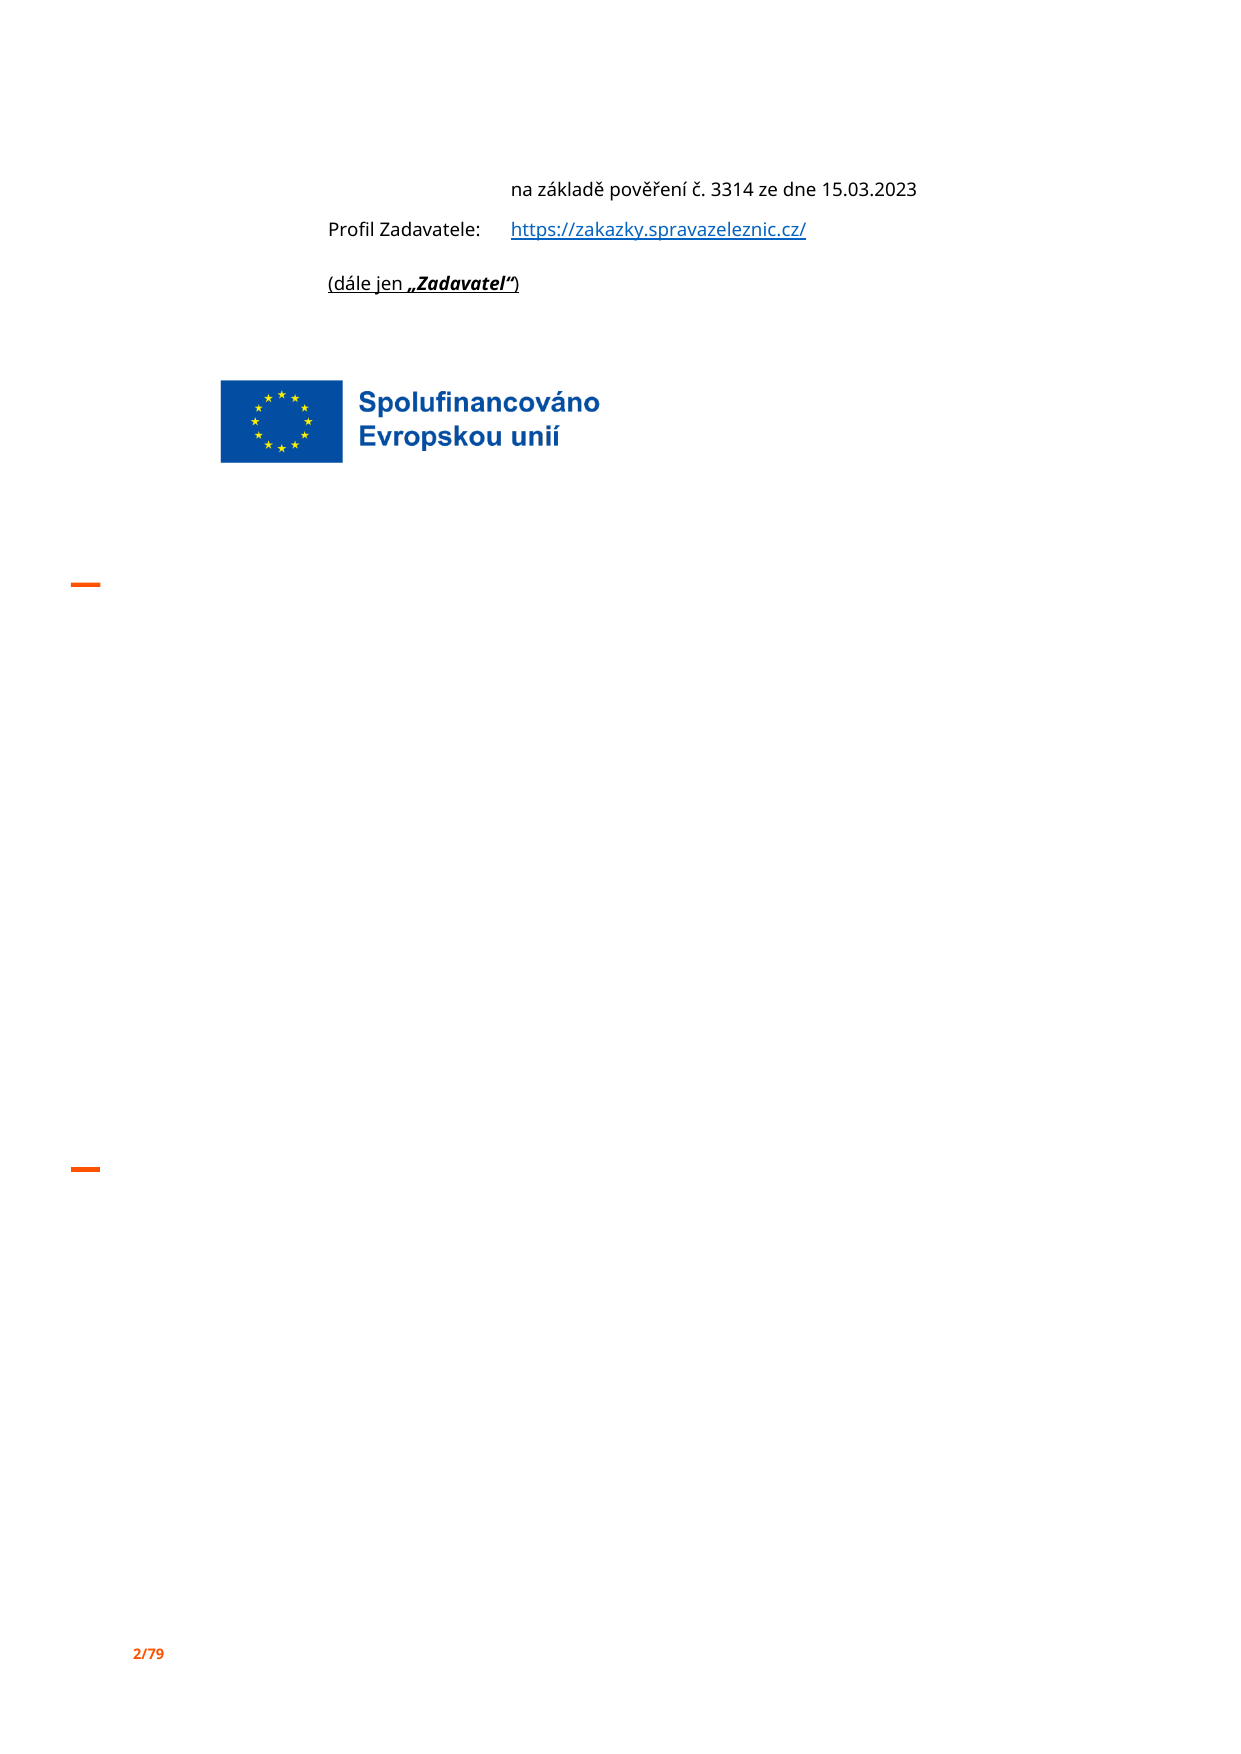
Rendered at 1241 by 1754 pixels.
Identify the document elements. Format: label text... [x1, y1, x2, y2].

text na základě pověření č. 3314 ze dne 15.03.2023 [328, 176, 1122, 202]
picture [215, 375, 653, 468]
text Profil Zadavatele: https://zakazky.spravazeleznic.cz/ [328, 217, 1122, 242]
text (dále jen „Zadavatel“) [328, 270, 1122, 295]
